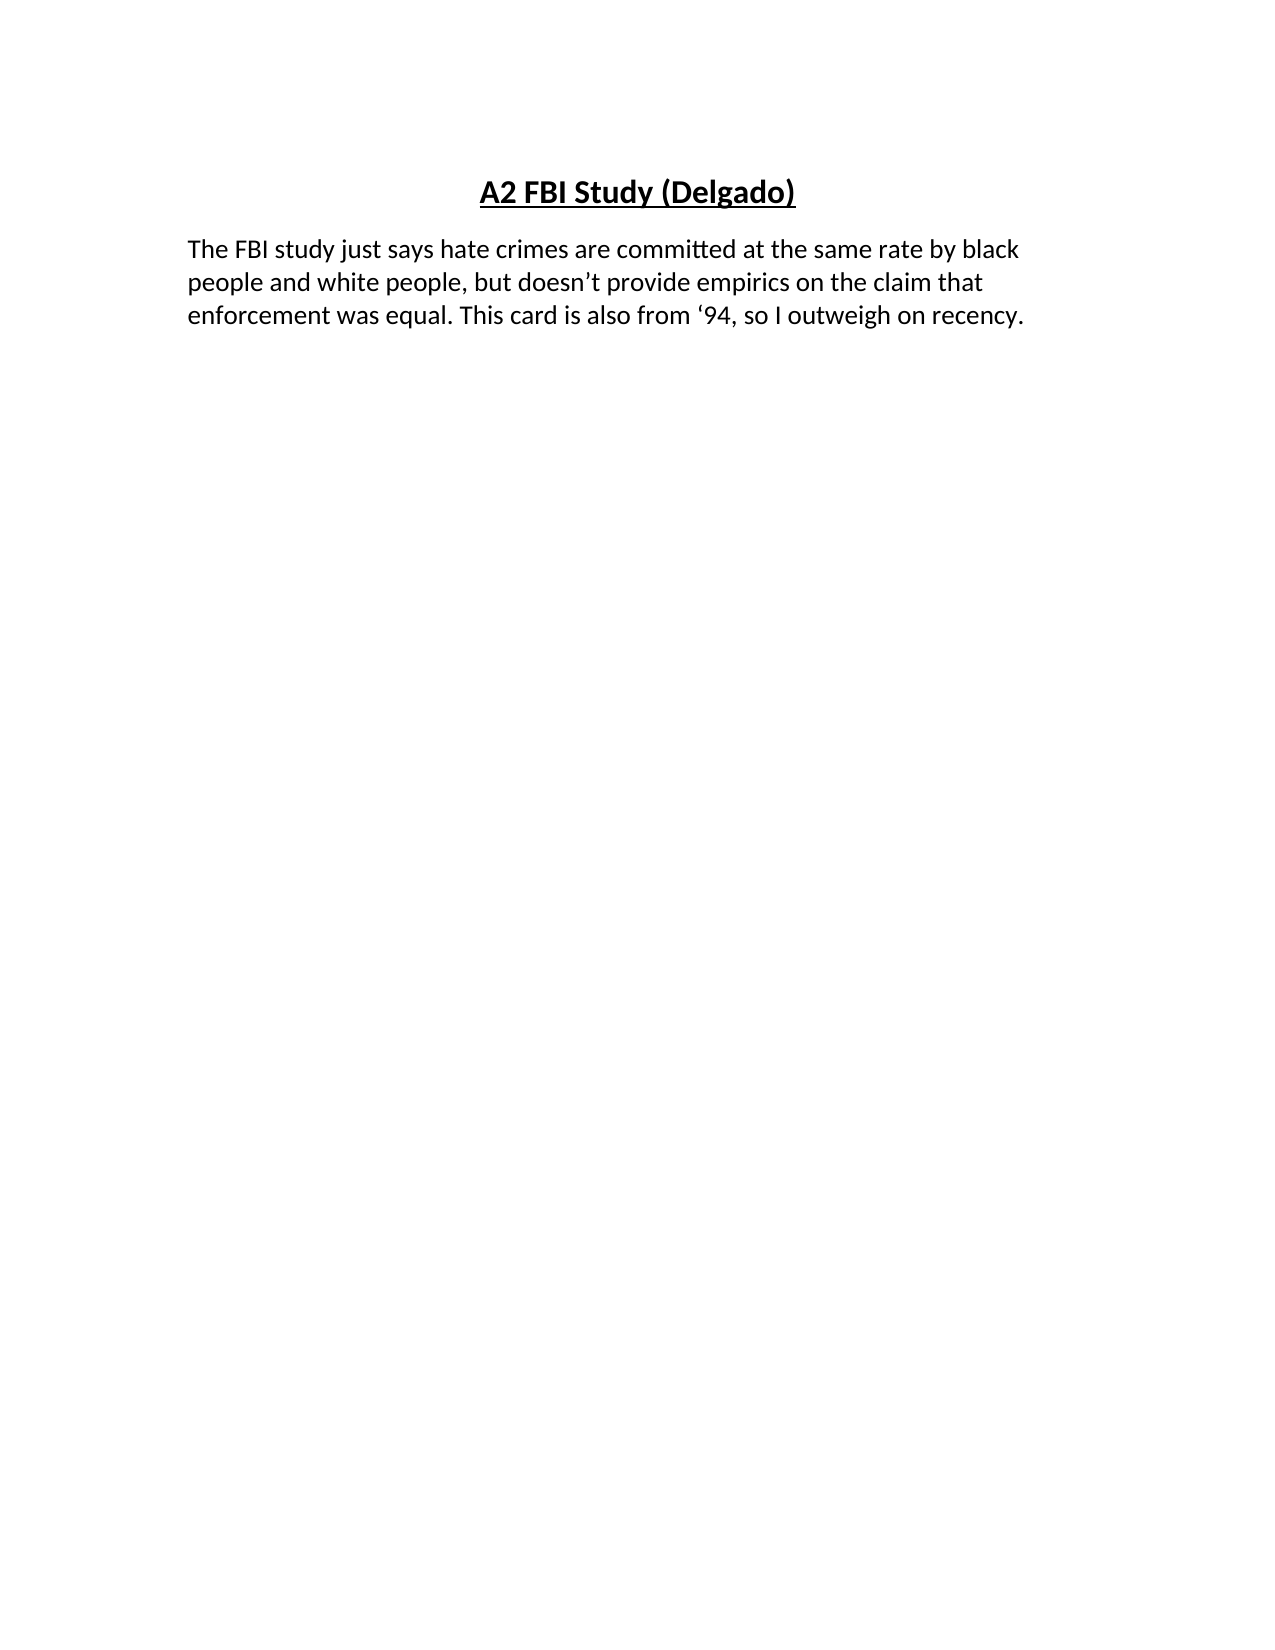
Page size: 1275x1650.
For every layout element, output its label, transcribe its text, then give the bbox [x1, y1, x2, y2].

subtitle A2 FBI Study (Delgado) [187, 171, 1087, 212]
subtitle The FBI study just says hate crimes are committed at the same rate by black people and white people, but doesn’t provide empirics on the claim that enforcement was equal. This card is also from ‘94, so I outweigh on recency. [187, 232, 1087, 331]
